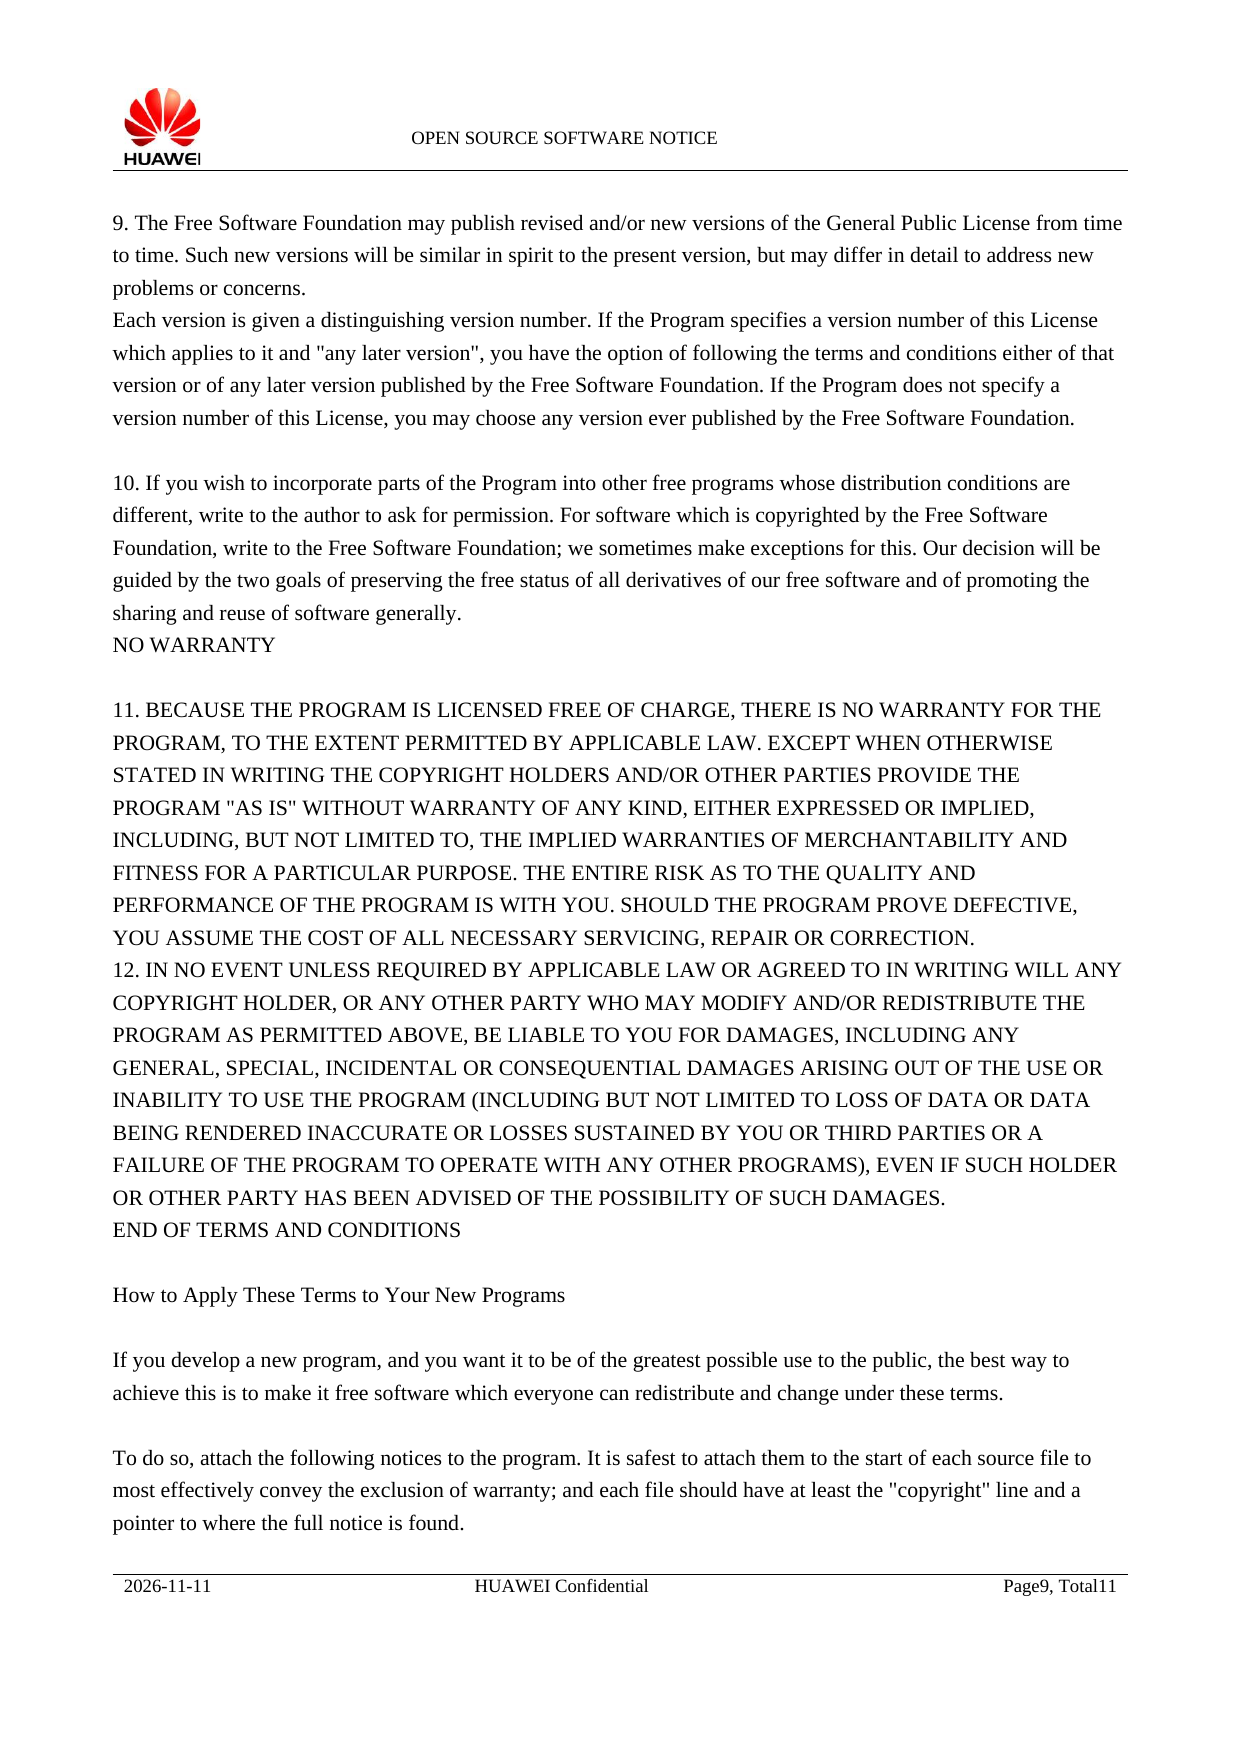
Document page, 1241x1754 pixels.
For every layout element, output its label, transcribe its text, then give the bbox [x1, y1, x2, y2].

picture [124, 88, 201, 165]
